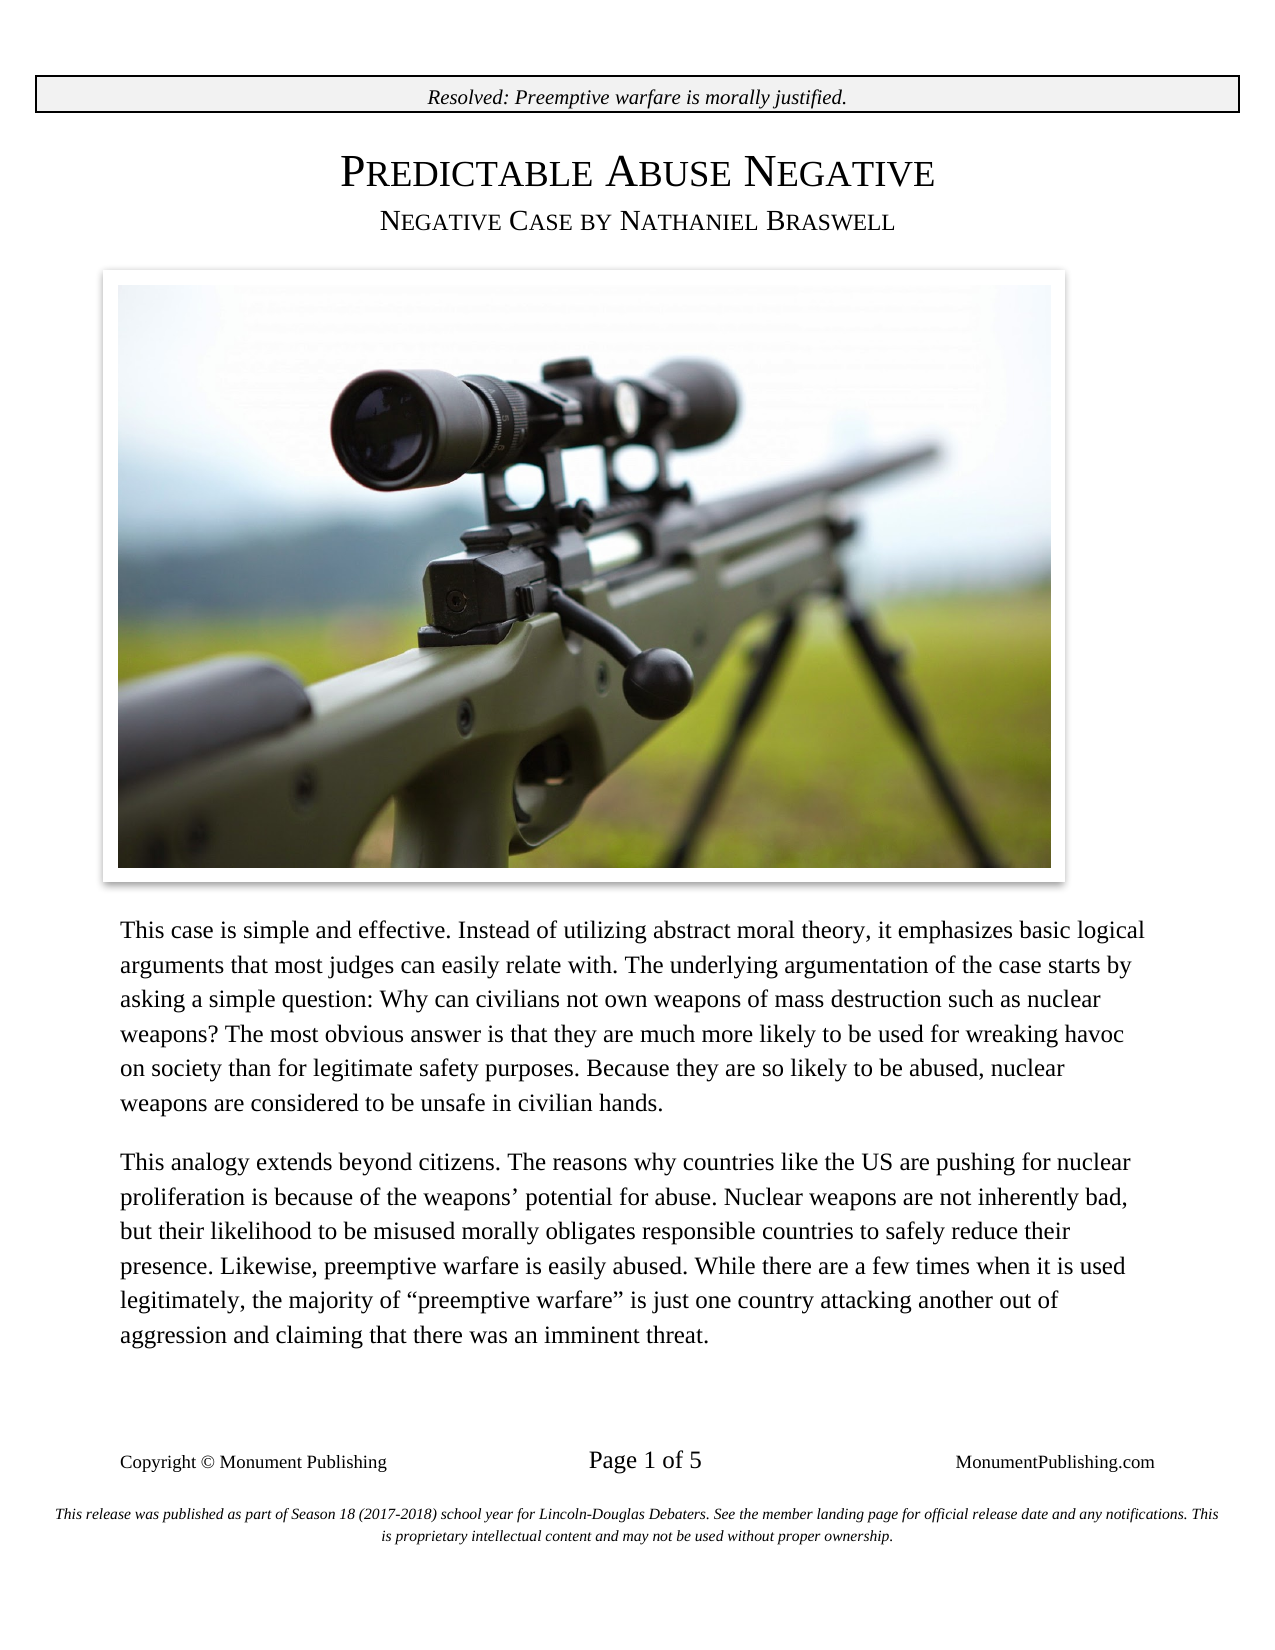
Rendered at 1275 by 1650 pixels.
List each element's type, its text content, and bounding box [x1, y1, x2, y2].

text This analogy extends beyond citizens. The reasons why countries like the US are pushing for nuclear proliferation is because of the weapons’ potential for abuse. Nuclear weapons are not inherently bad, but their likelihood to be misused morally obligates responsible countries to safely reduce their presence. Likewise, preemptive warfare is easily abused. While there are a few times when it is used legitimately, the majority of “preemptive warfare” is just one country attacking another out of aggression and claiming that there was an imminent threat. [120, 1147, 1155, 1348]
title Predictable Abuse Negative Negative Case by Nathaniel Braswell [45, 143, 1230, 236]
text This case is simple and effective. Instead of utilizing abstract moral theory, it emphasizes basic logical arguments that most judges can easily relate with. The underlying argumentation of the case starts by asking a simple question: Why can civilians not own weapons of mass destruction such as nuclear weapons? The most obvious answer is that they are much more likely to be used for wreaking havoc on society than for legitimate safety purposes. Because they are so likely to be abused, nuclear weapons are considered to be unsafe in civilian hands. [120, 915, 1155, 1117]
picture [118, 285, 1051, 868]
